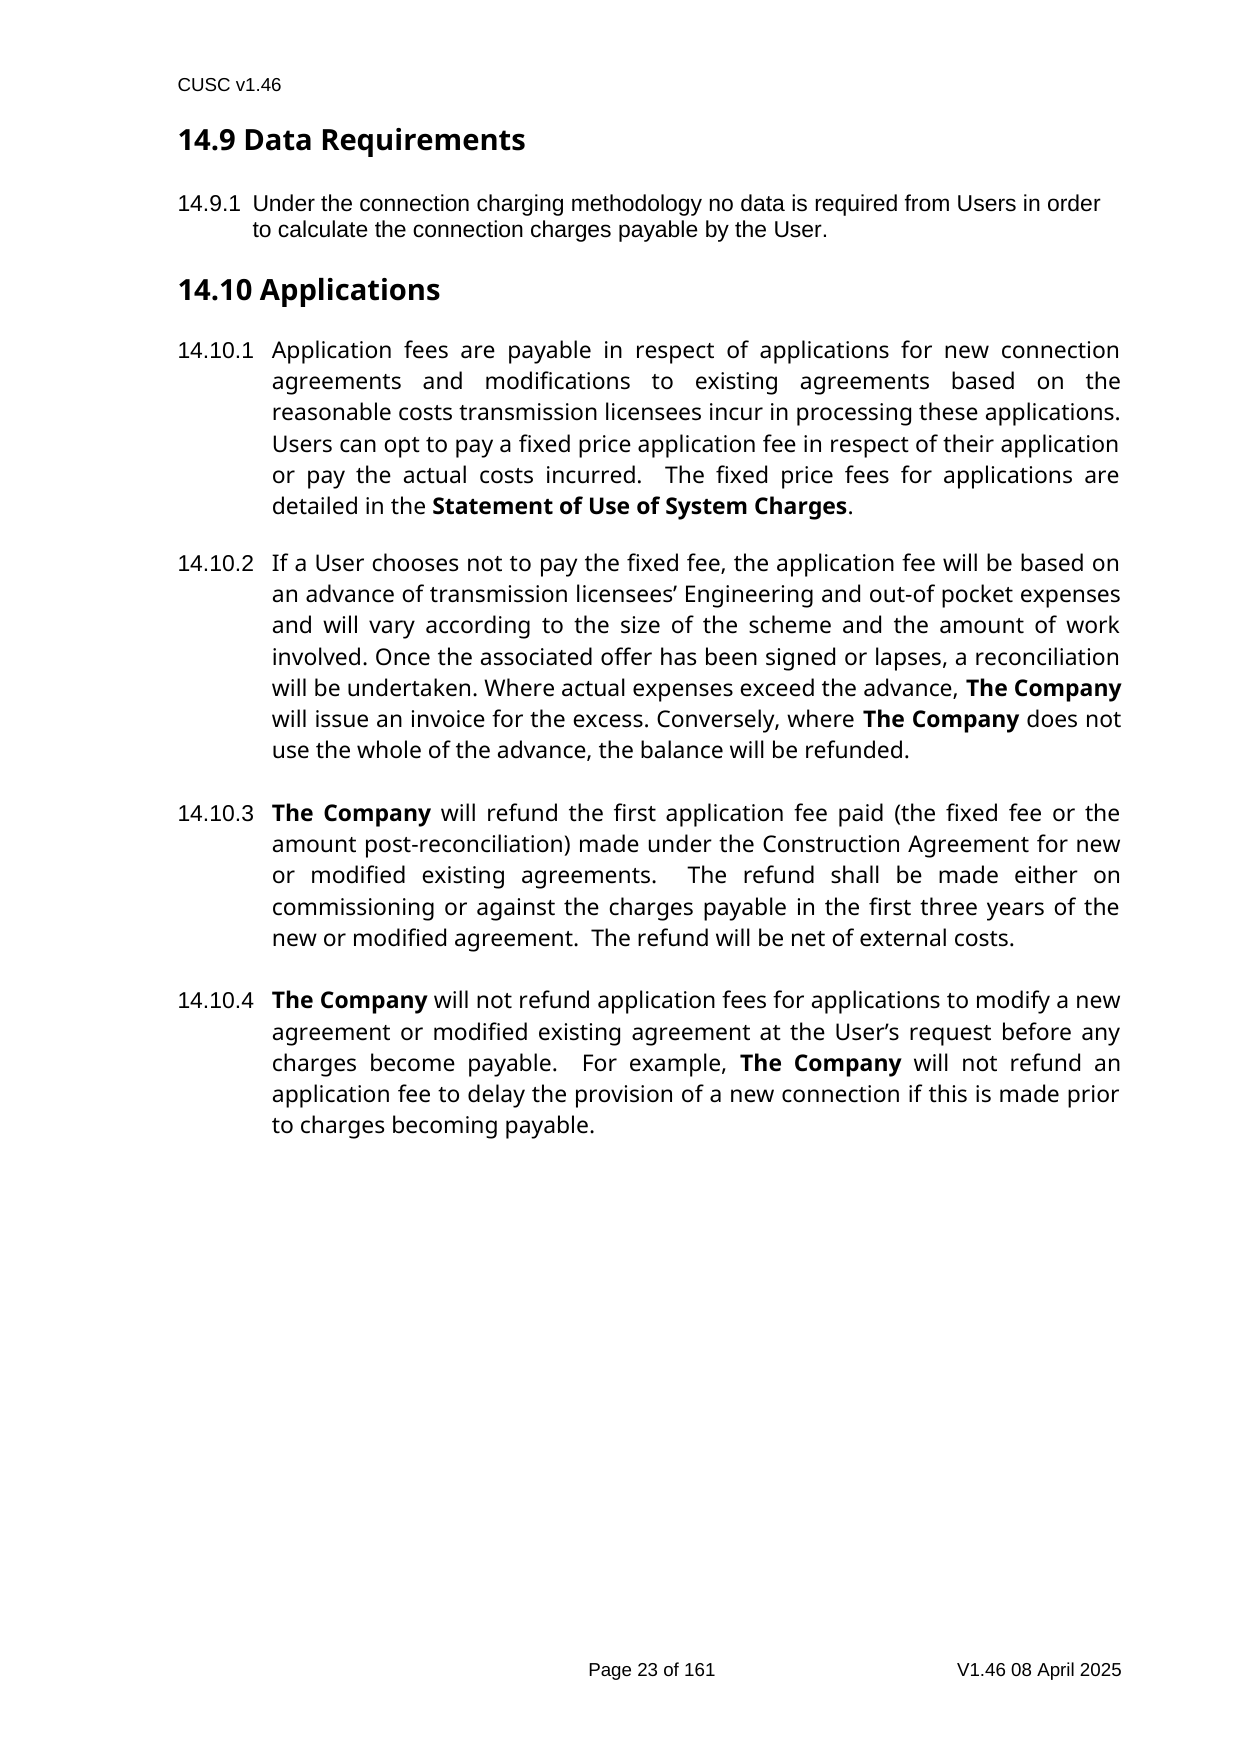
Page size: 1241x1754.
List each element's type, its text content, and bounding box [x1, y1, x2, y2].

list The Company will not refund application fees for applications to modify a new agreement or modified existing agreement at the User’s request before any charges become payable. For example, The Company will not refund an application fee to delay the provision of a new connection if this is made prior to charges becoming payable. [177, 984, 1121, 1141]
subtitle 14.10 Applications [177, 269, 1121, 308]
subtitle 14.9 Data Requirements [177, 119, 1121, 158]
list If a User chooses not to pay the fixed fee, the application fee will be based on an advance of transmission licensees’ Engineering and out-of pocket expenses and will vary according to the size of the scheme and the amount of work involved. Once the associated offer has been signed or lapses, a reconciliation will be undertaken. Where actual expenses exceed the advance, The Company will issue an invoice for the excess. Conversely, where The Company does not use the whole of the advance, the balance will be refunded. [177, 547, 1121, 766]
list Application fees are payable in respect of applications for new connection agreements and modifications to existing agreements based on the reasonable costs transmission licensees incur in processing these applications. Users can opt to pay a fixed price application fee in respect of their application or pay the actual costs incurred. The fixed price fees for applications are detailed in the Statement of Use of System Charges. [177, 334, 1121, 521]
list Under the connection charging methodology no data is required from Users in order to calculate the connection charges payable by the User. [177, 190, 1121, 242]
list The Company will refund the first application fee paid (the fixed fee or the amount post-reconciliation) made under the Construction Agreement for new or modified existing agreements. The refund shall be made either on commissioning or against the charges payable in the first three years of the new or modified agreement. The refund will be net of external costs. [177, 797, 1121, 953]
